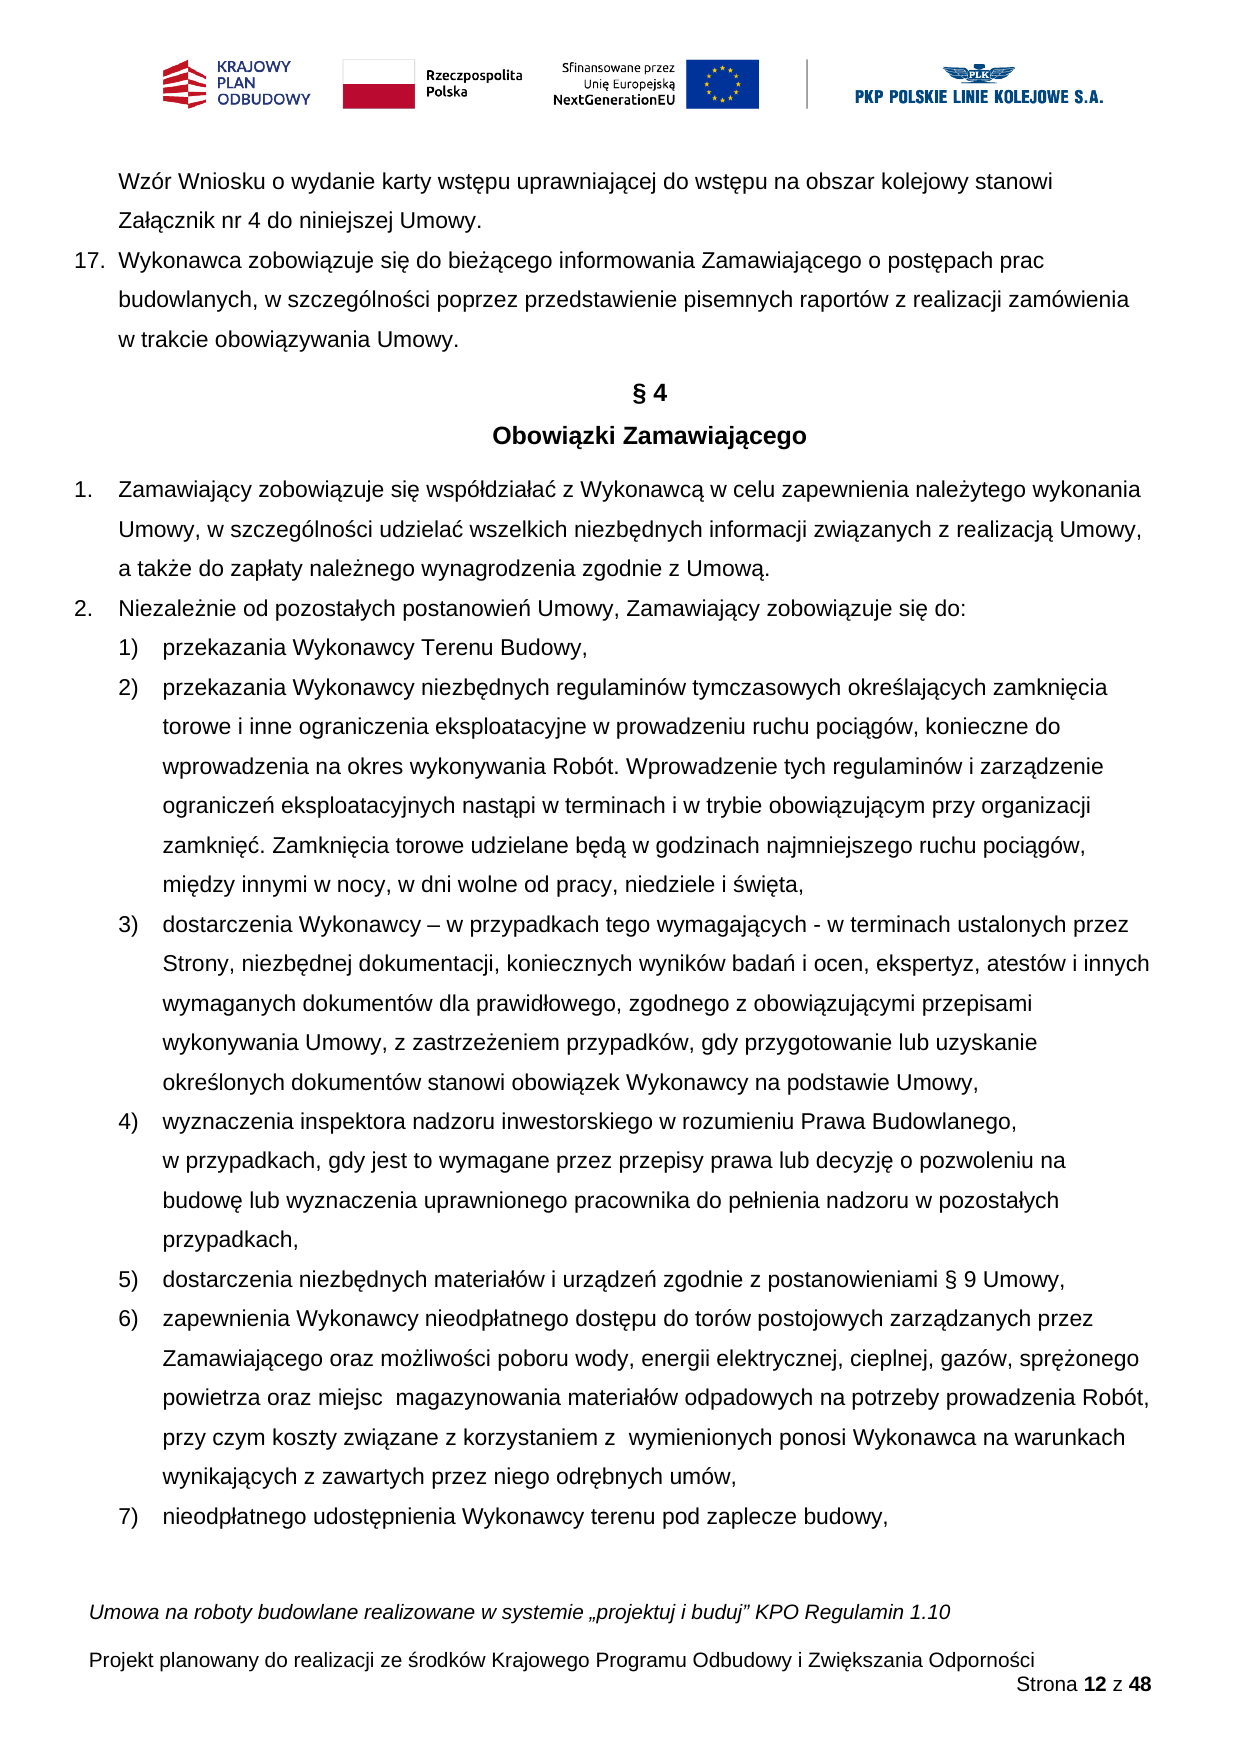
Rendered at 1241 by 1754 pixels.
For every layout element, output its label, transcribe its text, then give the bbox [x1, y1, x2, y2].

subtitle § 4 [148, 377, 1152, 406]
list zapewnienia Wykonawcy nieodpłatnego dostępu do torów postojowych zarządzanych przez Zamawiającego oraz możliwości poboru wody, energii elektrycznej, cieplnej, gazów, sprężonego powietrza oraz miejsc magazynowania materiałów odpadowych na potrzeby prowadzenia Robót, przy czym koszty związane z korzystaniem z wymienionych ponosi Wykonawca na warunkach wynikających z zawartych przez niego odrębnych umów, [118, 1305, 1152, 1489]
list Niezależnie od pozostałych postanowień Umowy, Zamawiający zobowiązuje się do: [74, 595, 1152, 621]
picture [146, 42, 1120, 125]
list dostarczenia Wykonawcy – w przypadkach tego wymagających - w terminach ustalonych przez Strony, niezbędnej dokumentacji, koniecznych wyników badań i ocen, ekspertyz, atestów i innych wymaganych dokumentów dla prawidłowego, zgodnego z obowiązującymi przepisami wykonywania Umowy, z zastrzeżeniem przypadków, gdy przygotowanie lub uzyskanie określonych dokumentów stanowi obowiązek Wykonawcy na podstawie Umowy, [118, 911, 1152, 1095]
list Zamawiający zobowiązuje się współdziałać z Wykonawcą w celu zapewnienia należytego wykonania Umowy, w szczególności udzielać wszelkich niezbędnych informacji związanych z realizacją Umowy, a także do zapłaty należnego wynagrodzenia zgodnie z Umową. [74, 476, 1152, 582]
list przekazania Wykonawcy Terenu Budowy, [118, 634, 1152, 661]
list przekazania Wykonawcy niezbędnych regulaminów tymczasowych określających zamknięcia torowe i inne ograniczenia eksploatacyjne w prowadzeniu ruchu pociągów, konieczne do wprowadzenia na okres wykonywania Robót. Wprowadzenie tych regulaminów i zarządzenie ograniczeń eksploatacyjnych nastąpi w terminach i w trybie obowiązującym przy organizacji zamknięć. Zamknięcia torowe udzielane będą w godzinach najmniejszego ruchu pociągów, między innymi w nocy, w dni wolne od pracy, niedziele i święta, [118, 674, 1152, 897]
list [74, 168, 1152, 233]
list nieodpłatnego udostępnienia Wykonawcy terenu pod zaplecze budowy, [118, 1503, 1152, 1529]
list wyznaczenia inspektora nadzoru inwestorskiego w rozumieniu Prawa Budowlanego, w przypadkach, gdy jest to wymagane przez przepisy prawa lub decyzję o pozwoleniu na budowę lub wyznaczenia uprawnionego pracownika do pełnienia nadzoru w pozostałych przypadkach, [118, 1108, 1152, 1253]
subtitle Obowiązki Zamawiającego [148, 421, 1152, 449]
list dostarczenia niezbędnych materiałów i urządzeń zgodnie z postanowieniami § 9 Umowy, [118, 1266, 1152, 1292]
list Wykonawca zobowiązuje się do bieżącego informowania Zamawiającego o postępach prac budowlanych, w szczególności poprzez przedstawienie pisemnych raportów z realizacji zamówienia w trakcie obowiązywania Umowy. [74, 247, 1152, 352]
